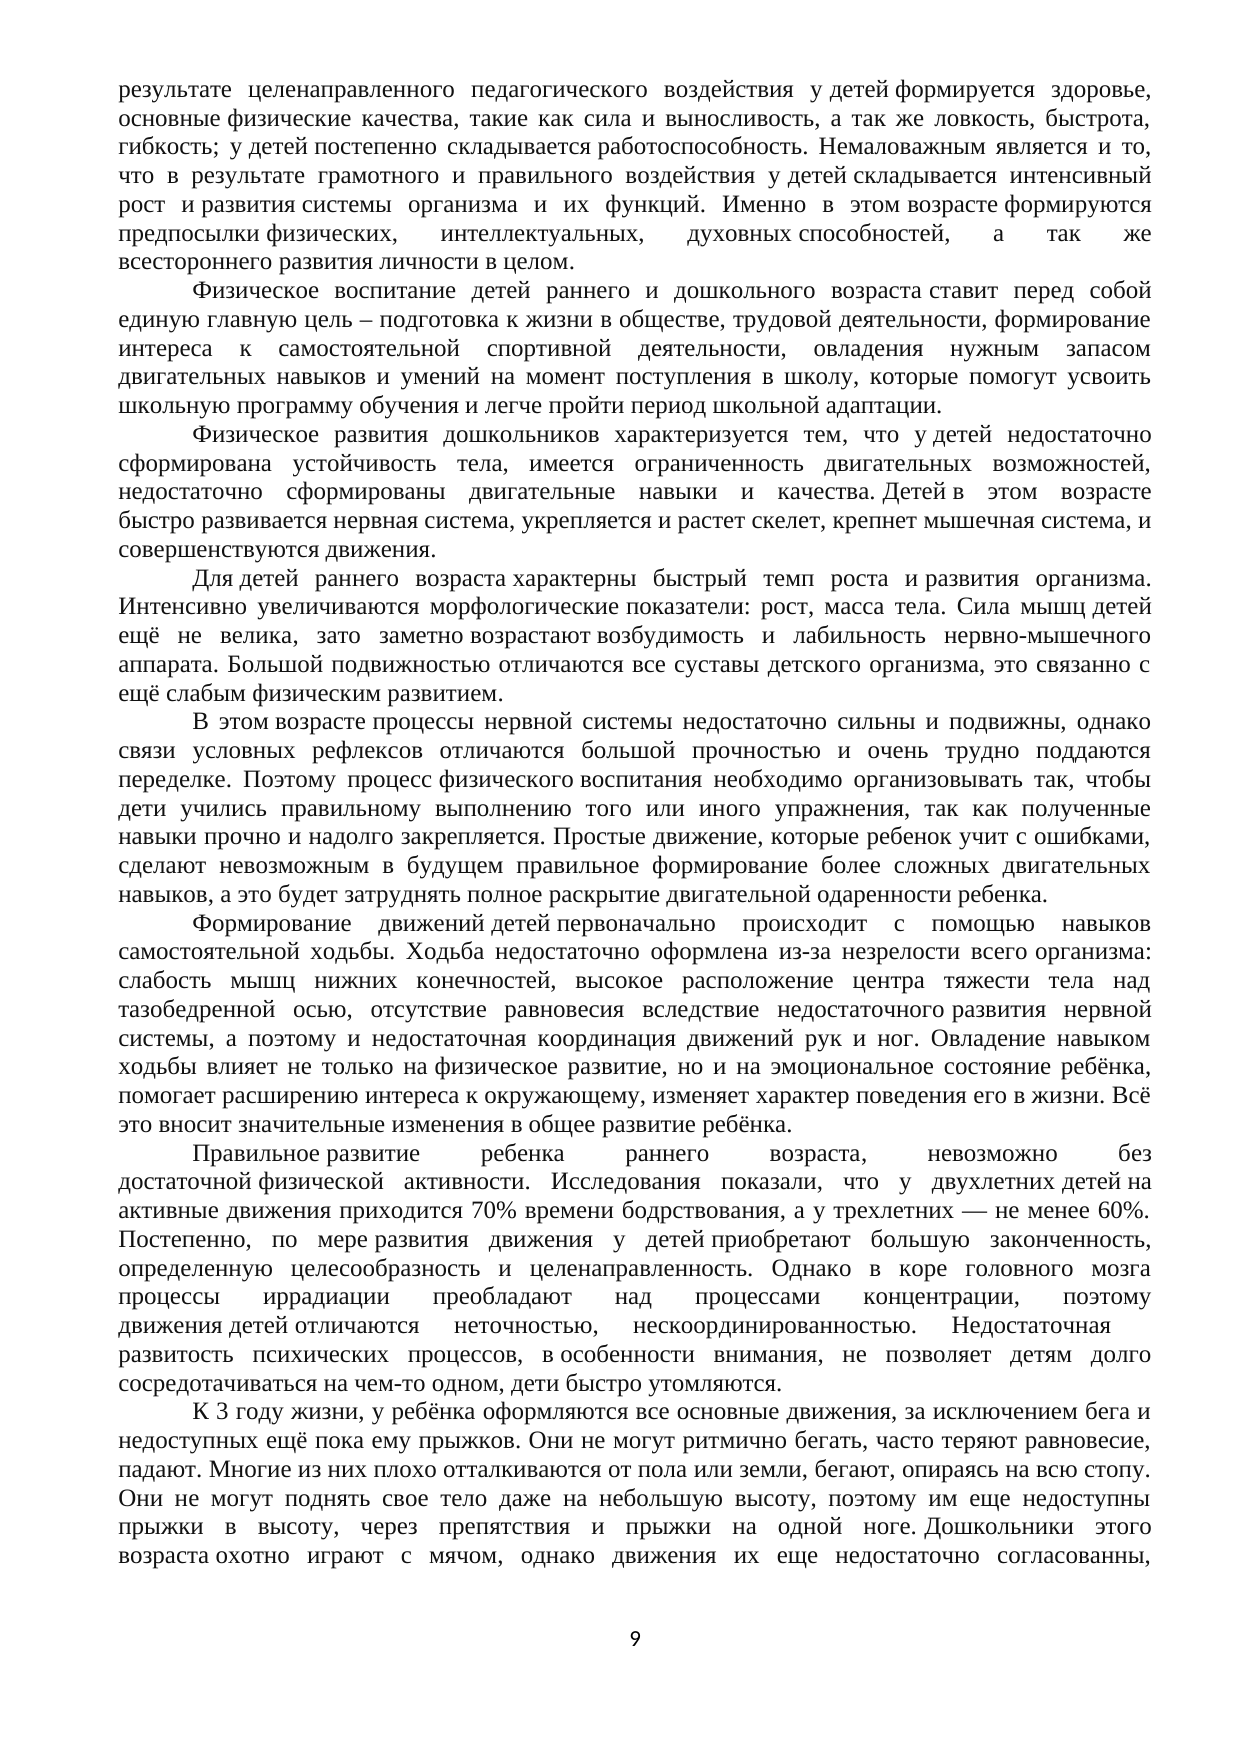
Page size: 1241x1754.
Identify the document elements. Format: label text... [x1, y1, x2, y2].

text Физическое развития дошкольников характеризуется тем, что у детей недостаточно сформирована устойчивость тела, имеется ограниченность двигательных возможностей, недостаточно сформированы двигательные навыки и качества. Детей в этом возрасте быстро развивается нервная система, укрепляется и растет скелет, крепнет мышечная система, и совершенствуются движения. [118, 419, 1152, 563]
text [118, 74, 1152, 275]
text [118, 1396, 1152, 1569]
text Правильное развитие ребенка раннего возраста, невозможно без достаточной физической активности. Исследования показали, что у двухлетних детей на активные движения приходится 70% времени бодрствования, а у трехлетних — не менее 60%. Постепенно, по мере развития движения у детей приобретают большую законченность, определенную целесообразность и целенаправленность. Однако в коре головного мозга процессы иррадиации преобладают над процессами концентрации, поэтому движения детей отличаются неточностью, нескоординированностью. Недостаточная развитость психических процессов, в особенности внимания, не позволяет детям долго сосредотачиваться на чем-то одном, дети быстро утомляются. [118, 1138, 1152, 1396]
text В этом возрасте процессы нервной системы недостаточно сильны и подвижны, однако связи условных рефлексов отличаются большой прочностью и очень трудно поддаются переделке. Поэтому процесс физического воспитания необходимо организовывать так, чтобы дети учились правильному выполнению того или иного упражнения, так как полученные навыки прочно и надолго закрепляется. Простые движение, которые ребенок учит с ошибками, сделают невозможным в будущем правильное формирование более сложных двигательных навыков, а это будет затруднять полное раскрытие двигательной одаренности ребенка. [118, 706, 1152, 908]
text Физическое воспитание детей раннего и дошкольного возраста ставит перед собой единую главную цель – подготовка к жизни в обществе, трудовой деятельности, формирование интереса к самостоятельной спортивной деятельности, овладения нужным запасом двигательных навыков и умений на момент поступления в школу, которые помогут усвоить школьную программу обучения и легче пройти период школьной адаптации. [118, 275, 1152, 419]
text Формирование движений детей первоначально происходит с помощью навыков самостоятельной ходьбы. Ходьба недостаточно оформлена из-за незрелости всего организма: слабость мышц нижних конечностей, высокое расположение центра тяжести тела над тазобедренной осью, отсутствие равновесия вследствие недостаточного развития нервной системы, а поэтому и недостаточная координация движений рук и ног. Овладение навыком ходьбы влияет не только на физическое развитие, но и на эмоциональное состояние ребёнка, помогает расширению интереса к окружающему, изменяет характер поведения его в жизни. Всё это вносит значительные изменения в общее развитие ребёнка. [118, 908, 1152, 1138]
text Для детей раннего возраста характерны быстрый темп роста и развития организма. Интенсивно увеличиваются морфологические показатели: рост, масса тела. Сила мышц детей ещё не велика, зато заметно возрастают возбудимость и лабильность нервно-мышечного аппарата. Большой подвижностью отличаются все суставы детского организма, это связанно с ещё слабым физическим развитием. [118, 563, 1152, 706]
